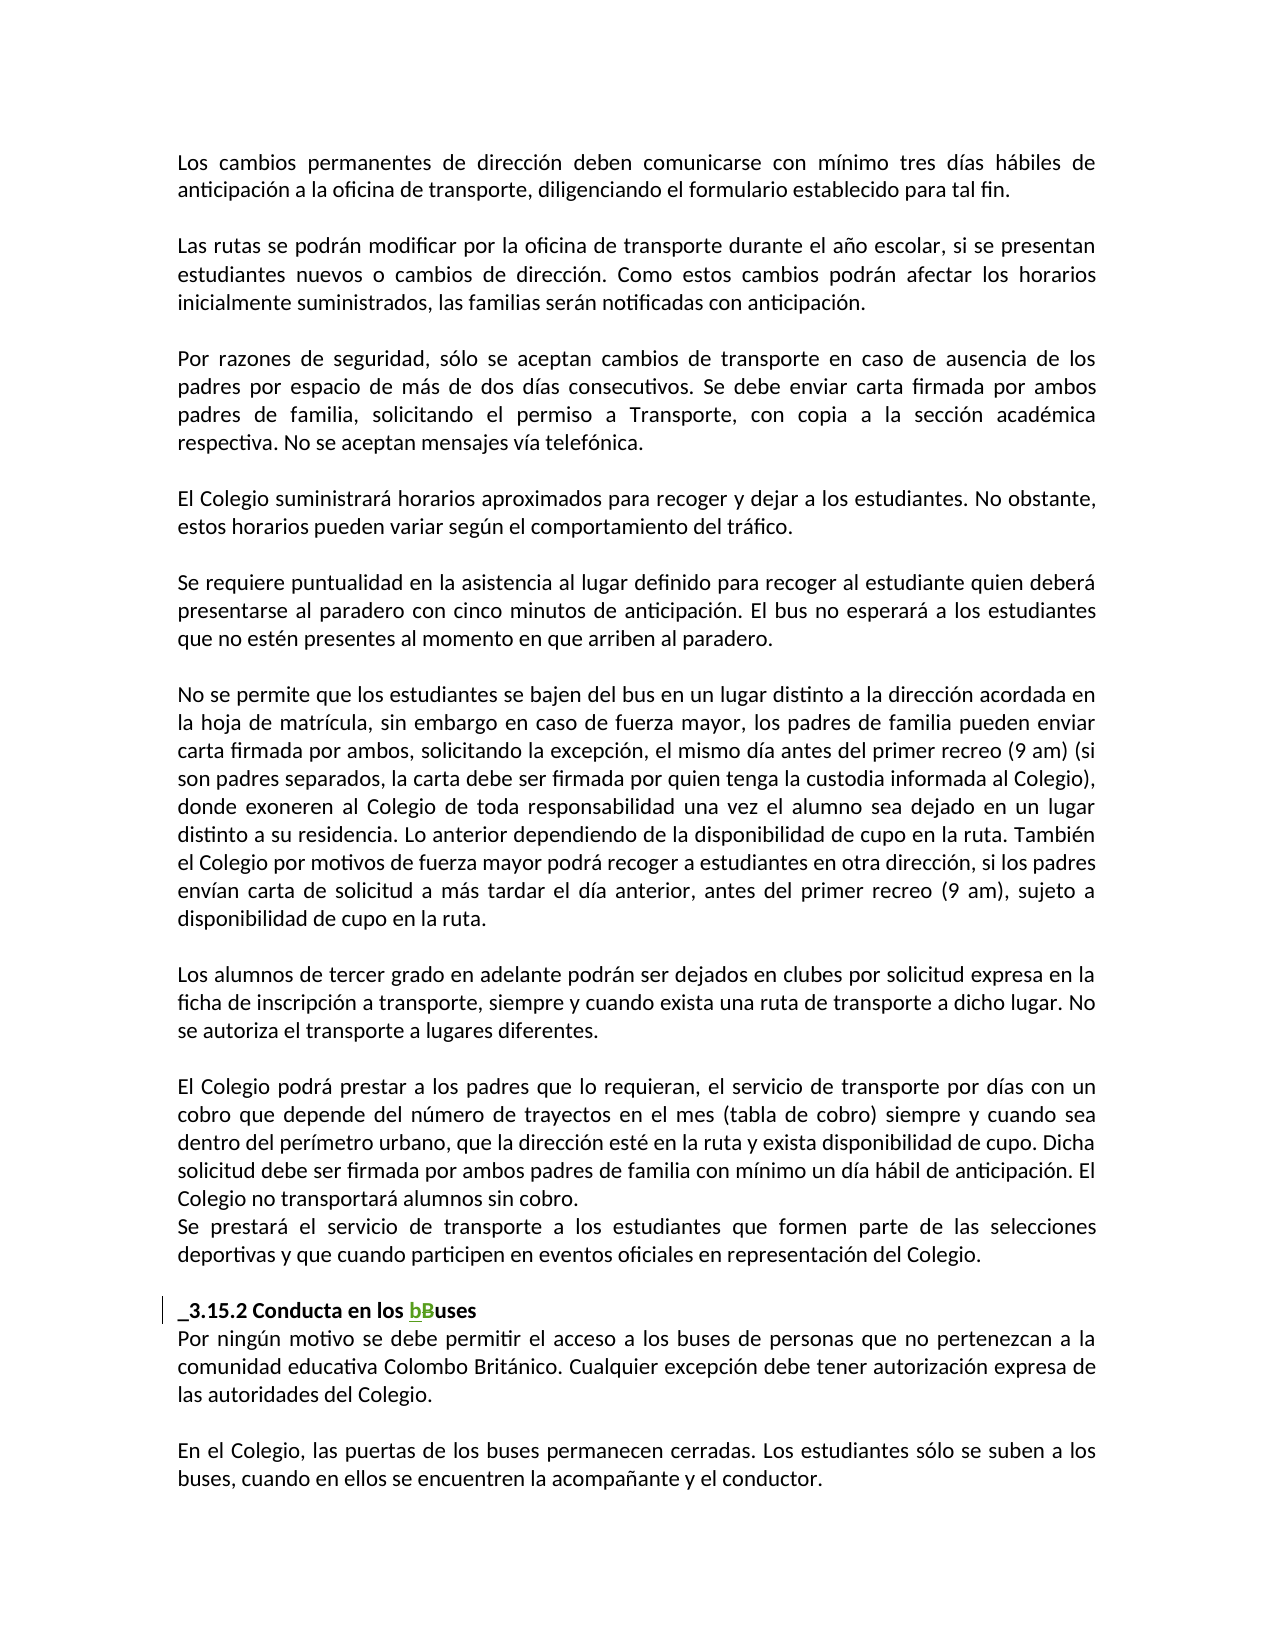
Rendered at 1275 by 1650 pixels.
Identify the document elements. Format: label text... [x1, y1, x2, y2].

text Por razones de seguridad, sólo se aceptan cambios de transporte en caso de ausencia de los padres por espacio de más de dos días consecutivos. Se debe enviar carta firmada por ambos padres de familia, solicitando el permiso a Transporte, con copia a la sección académica respectiva. No se aceptan mensajes vía telefónica. [177, 344, 1098, 456]
text Se prestará el servicio de transporte a los estudiantes que formen parte de las selecciones deportivas y que cuando participen en eventos oficiales en representación del Colegio. [177, 1212, 1098, 1268]
text Por ningún motivo se debe permitir el acceso a los buses de personas que no pertenezcan a la comunidad educativa Colombo Británico. Cualquier excepción debe tener autorización expresa de las autoridades del Colegio. [177, 1324, 1098, 1408]
text Se requiere puntualidad en la asistencia al lugar definido para recoger al estudiante quien deberá presentarse al paradero con cinco minutos de anticipación. El bus no esperará a los estudiantes que no estén presentes al momento en que arriben al paradero. [177, 568, 1098, 652]
text No se permite que los estudiantes se bajen del bus en un lugar distinto a la dirección acordada en la hoja de matrícula, sin embargo en caso de fuerza mayor, los padres de familia pueden enviar carta firmada por ambos, solicitando la excepción, el mismo día antes del primer recreo (9 am) (si son padres separados, la carta debe ser firmada por quien tenga la custodia informada al Colegio), donde exoneren al Colegio de toda responsabilidad una vez el alumno sea dejado en un lugar distinto a su residencia. Lo anterior dependiendo de la disponibilidad de cupo en la ruta. También el Colegio por motivos de fuerza mayor podrá recoger a estudiantes en otra dirección, si los padres envían carta de solicitud a más tardar el día anterior, antes del primer recreo (9 am), sujeto a disponibilidad de cupo en la ruta. [177, 680, 1098, 932]
text Los cambios permanentes de dirección deben comunicarse con mínimo tres días hábiles de anticipación a la oficina de transporte, diligenciando el formulario establecido para tal fin. [177, 148, 1098, 204]
text Los alumnos de tercer grado en adelante podrán ser dejados en clubes por solicitud expresa en la ficha de inscripción a transporte, siempre y cuando exista una ruta de transporte a dicho lugar. No se autoriza el transporte a lugares diferentes. [177, 960, 1098, 1044]
text El Colegio podrá prestar a los padres que lo requieran, el servicio de transporte por días con un cobro que depende del número de trayectos en el mes (tabla de cobro) siempre y cuando sea dentro del perímetro urbano, que la dirección esté en la ruta y exista disponibilidad de cupo. Dicha solicitud debe ser firmada por ambos padres de familia con mínimo un día hábil de anticipación. El Colegio no transportará alumnos sin cobro. [177, 1072, 1098, 1212]
text Las rutas se podrán modificar por la oficina de transporte durante el año escolar, si se presentan estudiantes nuevos o cambios de dirección. Como estos cambios podrán afectar los horarios inicialmente suministrados, las familias serán notificadas con anticipación. [177, 232, 1098, 316]
text _3.15.2 Conducta en los uses [177, 1296, 1098, 1324]
text En el Colegio, las puertas de los buses permanecen cerradas. Los estudiantes sólo se suben a los buses, cuando en ellos se encuentren la acompañante y el conductor. [177, 1437, 1098, 1493]
text El Colegio suministrará horarios aproximados para recoger y dejar a los estudiantes. No obstante, estos horarios pueden variar según el comportamiento del tráfico. [177, 484, 1098, 540]
